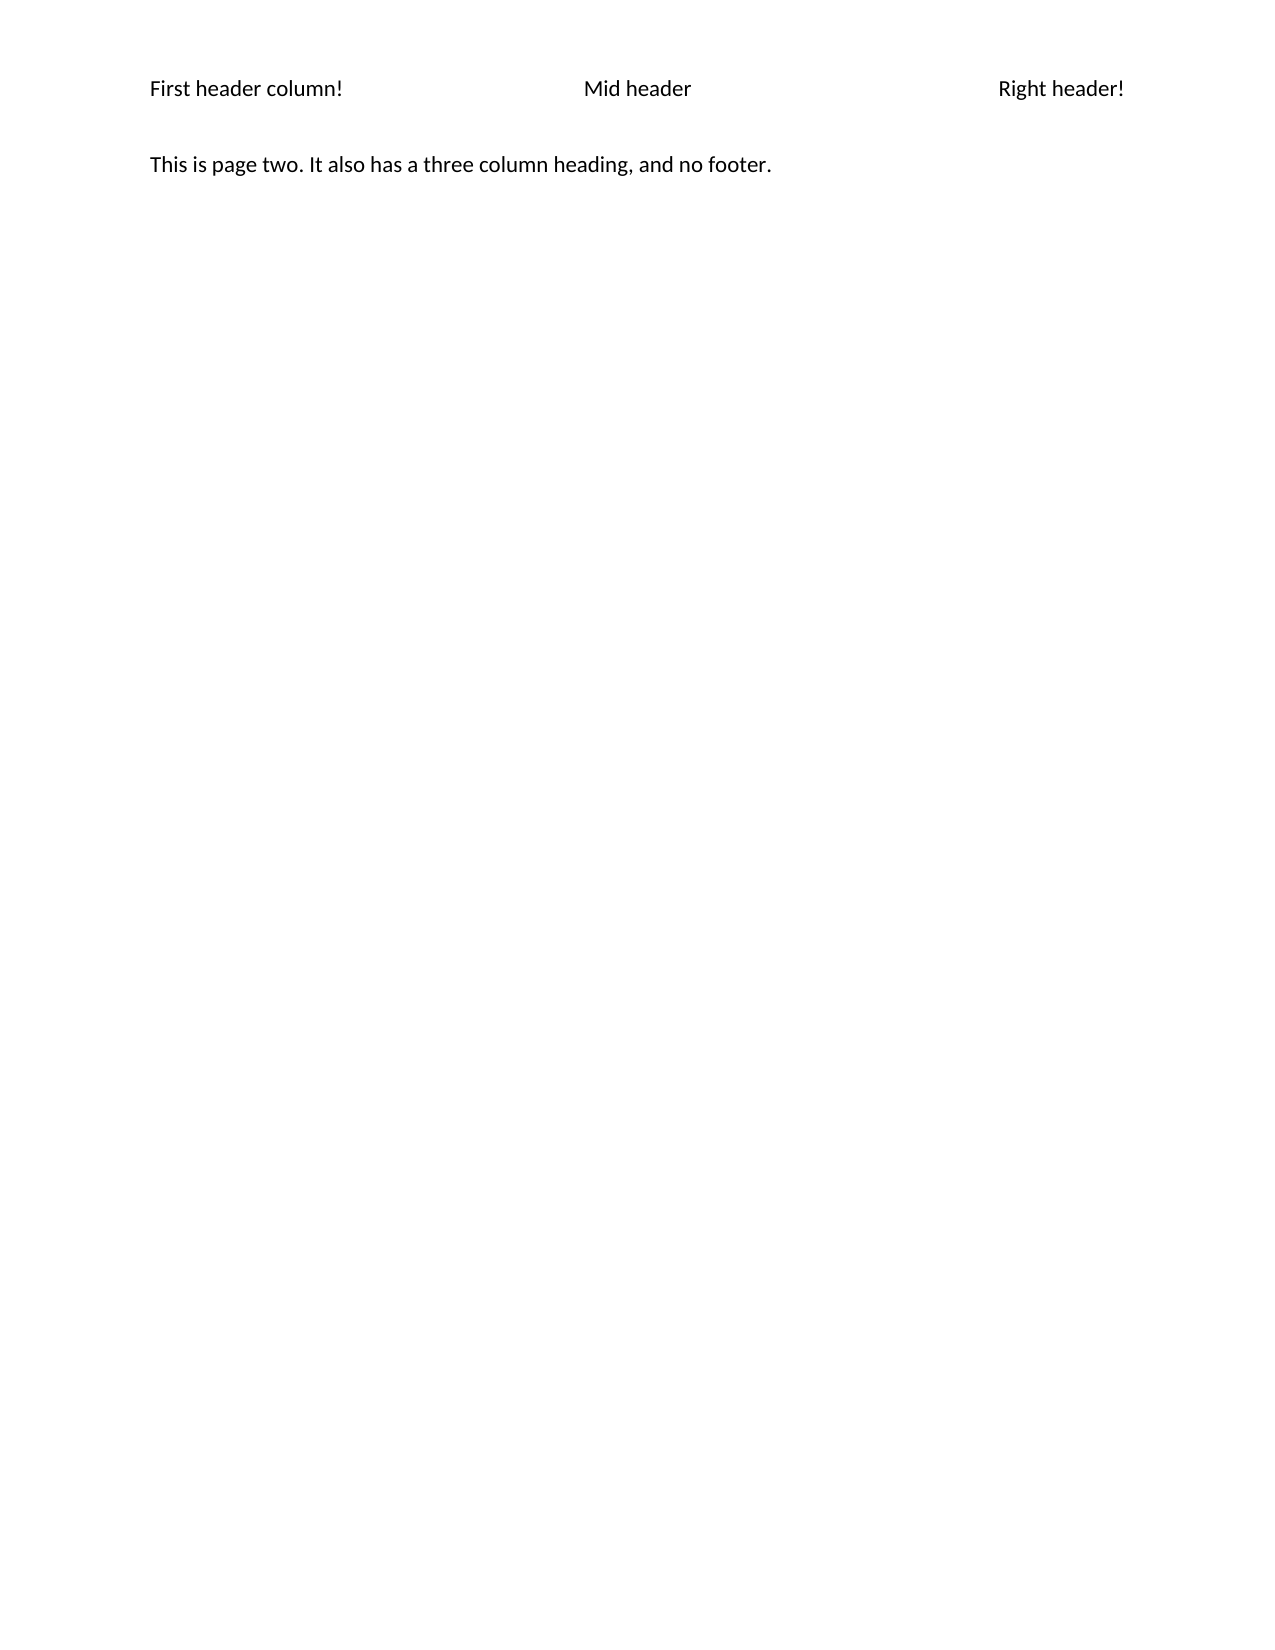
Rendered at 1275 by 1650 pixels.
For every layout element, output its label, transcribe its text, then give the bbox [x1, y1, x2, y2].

text This is page two. It also has a three column heading, and no footer. [150, 150, 1125, 178]
